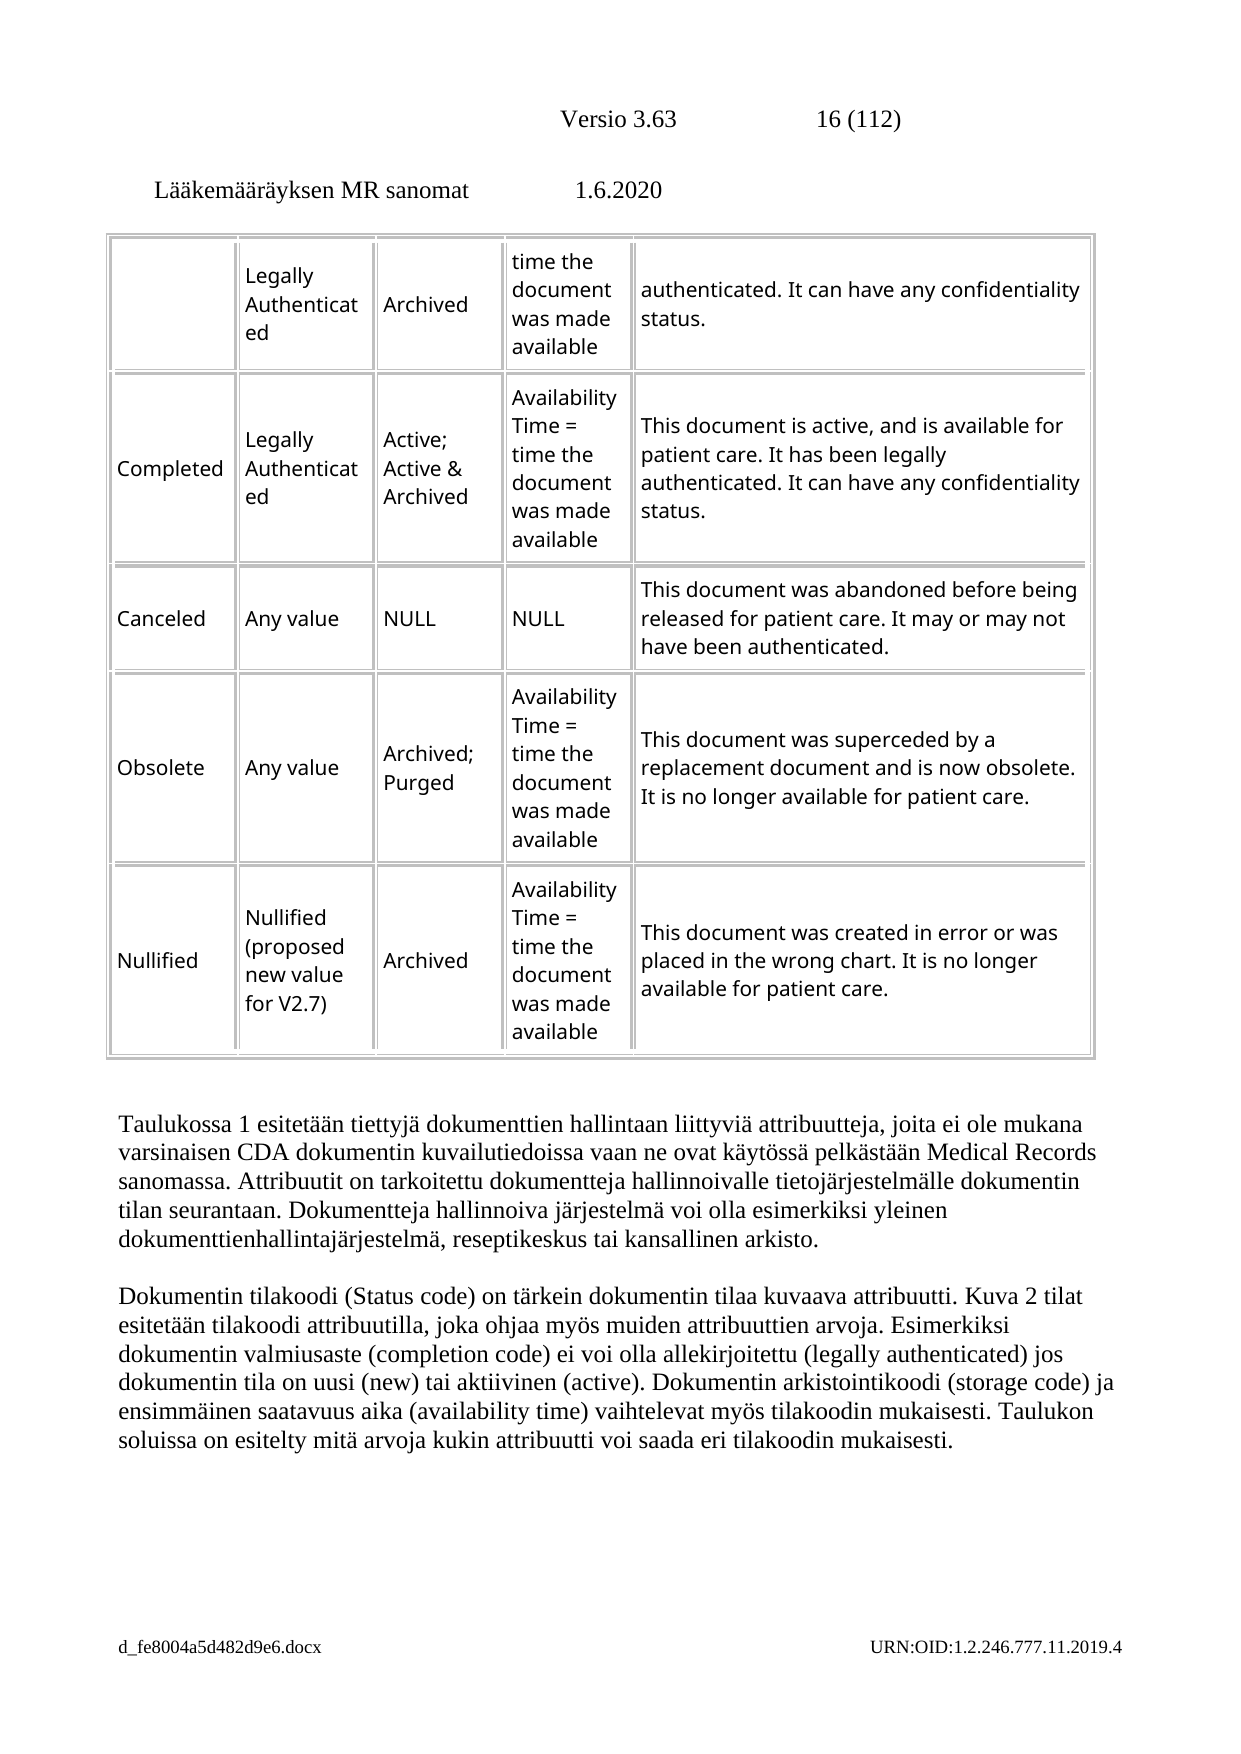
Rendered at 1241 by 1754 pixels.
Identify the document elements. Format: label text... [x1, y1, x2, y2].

table_cell Canceled [109, 561, 237, 668]
table_cell Nullified [109, 861, 237, 1053]
table_cell Availability Time = time the document was made available [507, 675, 630, 861]
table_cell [237, 235, 375, 369]
table_cell This document was superceded by a replacement document and is now obsolete. It is no longer available for patient care. [633, 669, 1093, 861]
table_cell Active [112, 239, 237, 369]
text Taulukossa 1 esitetään tiettyjä dokumenttien hallintaan liittyviä attribuutteja, joita ei ole mukana varsinaisen CDA dokumentin kuvailutiedoissa vaan ne ovat käytössä pelkästään Medical Records sanomassa. Attribuutit on tarkoitettu dokumentteja hallinnoivalle tietojärjestelmälle dokumentin tilan seurantaan. Dokumentteja hallinnoiva järjestelmä voi olla esimerkiksi yleinen dokumenttienhallintajärjestelmä, reseptikeskus tai kansallinen arkisto. [118, 1109, 1122, 1252]
table_cell Any value [240, 675, 372, 861]
text Dokumentin tilakoodi (Status code) on tärkein dokumentin tilaa kuvaava attribuutti. Kuva 2 tilat esitetään tilakoodi attribuutilla, joka ohjaa myös muiden attribuuttien arvoja. Esimerkiksi dokumentin valmiusaste (completion code) ei voi olla allekirjoitettu (legally authenticated) jos dokumentin tila on uusi (new) tai aktiivinen (active). Dokumentin arkistointikoodi (storage code) ja ensimmäinen saatavuus aika (availability time) vaihtelevat myös tilakoodin mukaisesti. Taulukon soluissa on esitelty mitä arvoja kukin attribuutti voi saada eri tilakoodin mukaisesti. [118, 1281, 1122, 1454]
table_cell Availability Time = time the document was made available [504, 861, 633, 1053]
table_cell Archived; Purged [378, 675, 501, 861]
table_cell Nullified (proposed new value for V2.7) [237, 861, 375, 1053]
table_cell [633, 235, 1093, 369]
table_cell This document was abandoned before being released for patient care. It may or may not have been authenticated. [633, 561, 1093, 668]
table_cell Archived [375, 861, 504, 1053]
table_cell Legally Authenticated [240, 375, 372, 561]
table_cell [375, 235, 504, 369]
table_cell This document was created in error or was placed in the wrong chart. It is no longer available for patient care. [633, 861, 1093, 1053]
table_cell Active; Active & Archived [378, 375, 501, 561]
table_cell Completed [109, 369, 237, 561]
table_cell NULL [378, 568, 501, 668]
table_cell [504, 235, 633, 369]
table_cell Any value [240, 568, 372, 668]
table_cell Obsolete [109, 669, 237, 861]
table_cell NULL [507, 568, 630, 668]
table_cell This document is active, and is available for patient care. It has been legally authenticated. It can have any confidentiality status. [633, 369, 1093, 561]
table_cell Availability Time = time the document was made available [507, 375, 630, 561]
